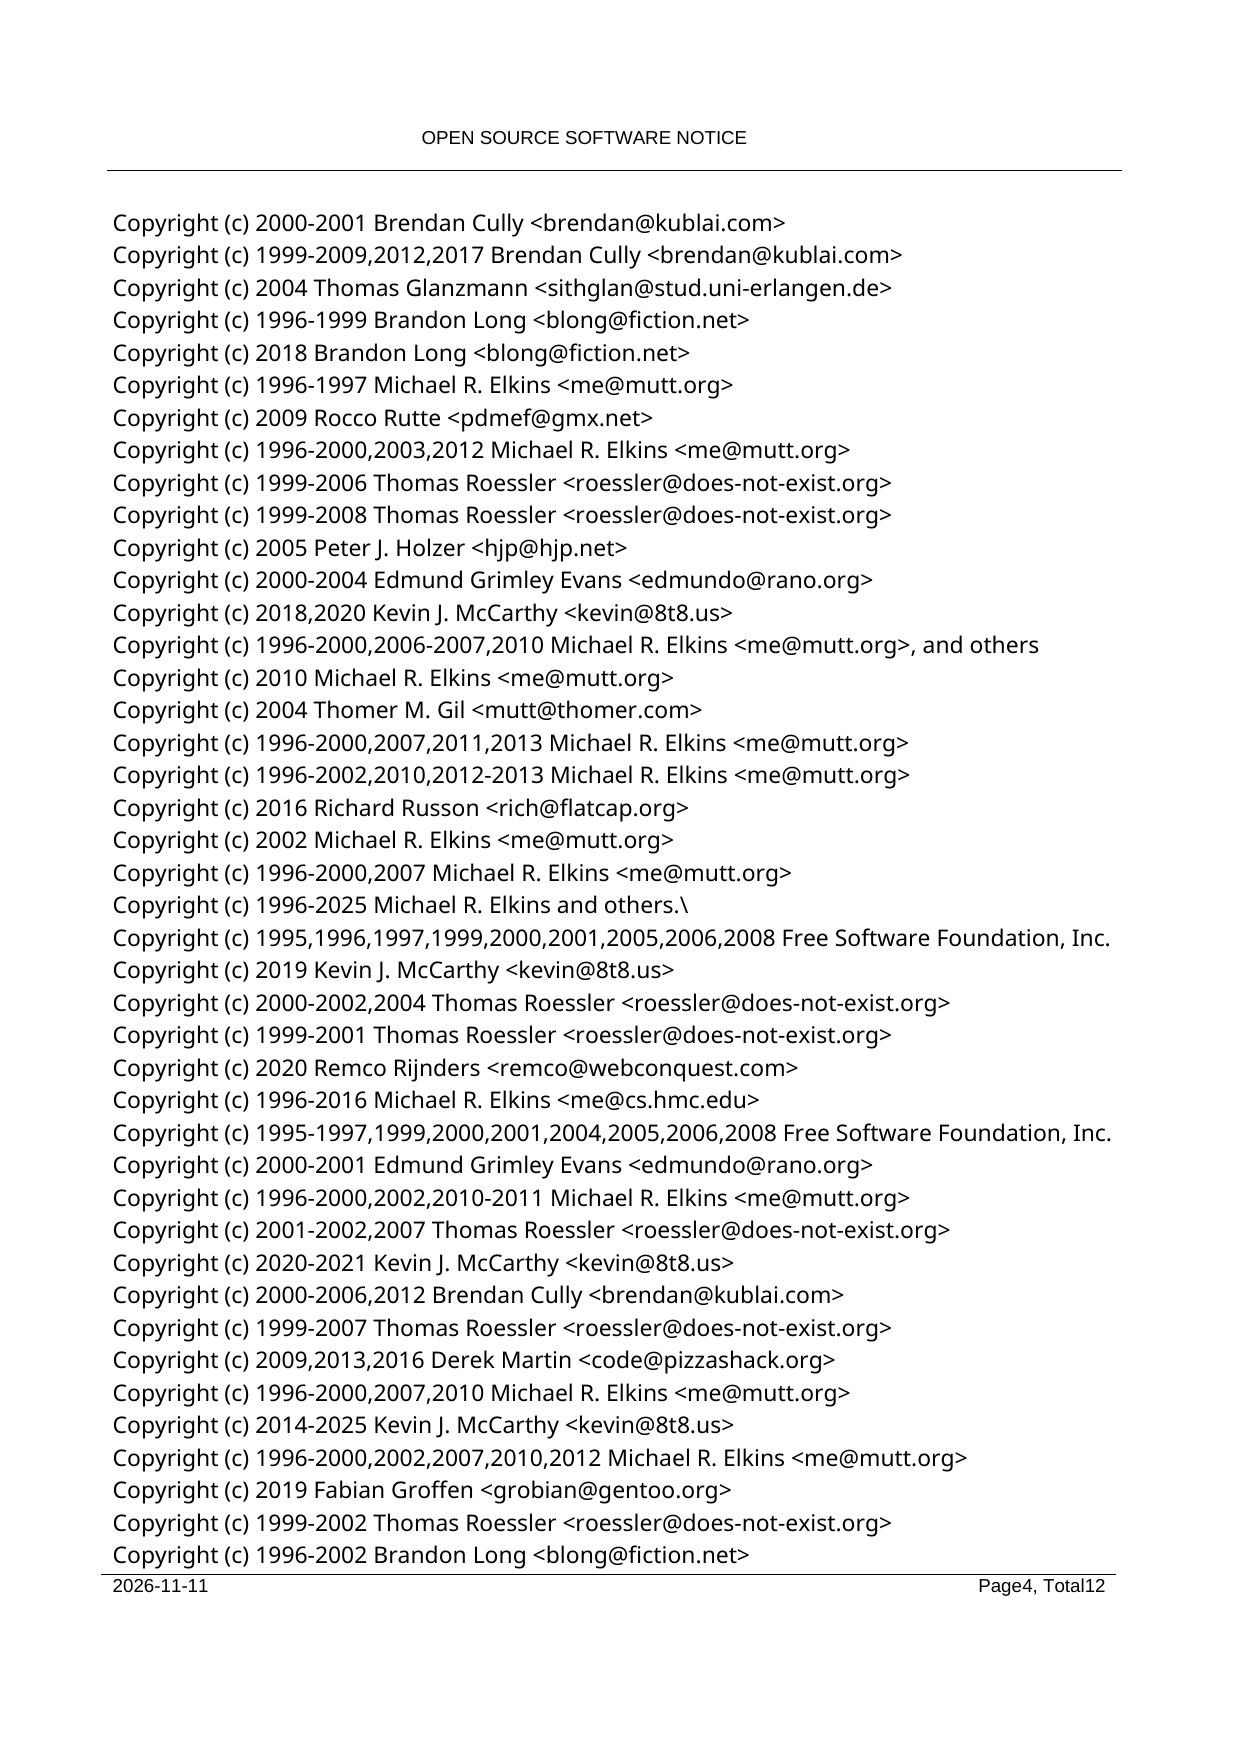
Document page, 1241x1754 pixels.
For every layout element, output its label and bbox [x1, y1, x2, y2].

text [112, 206, 1128, 1571]
